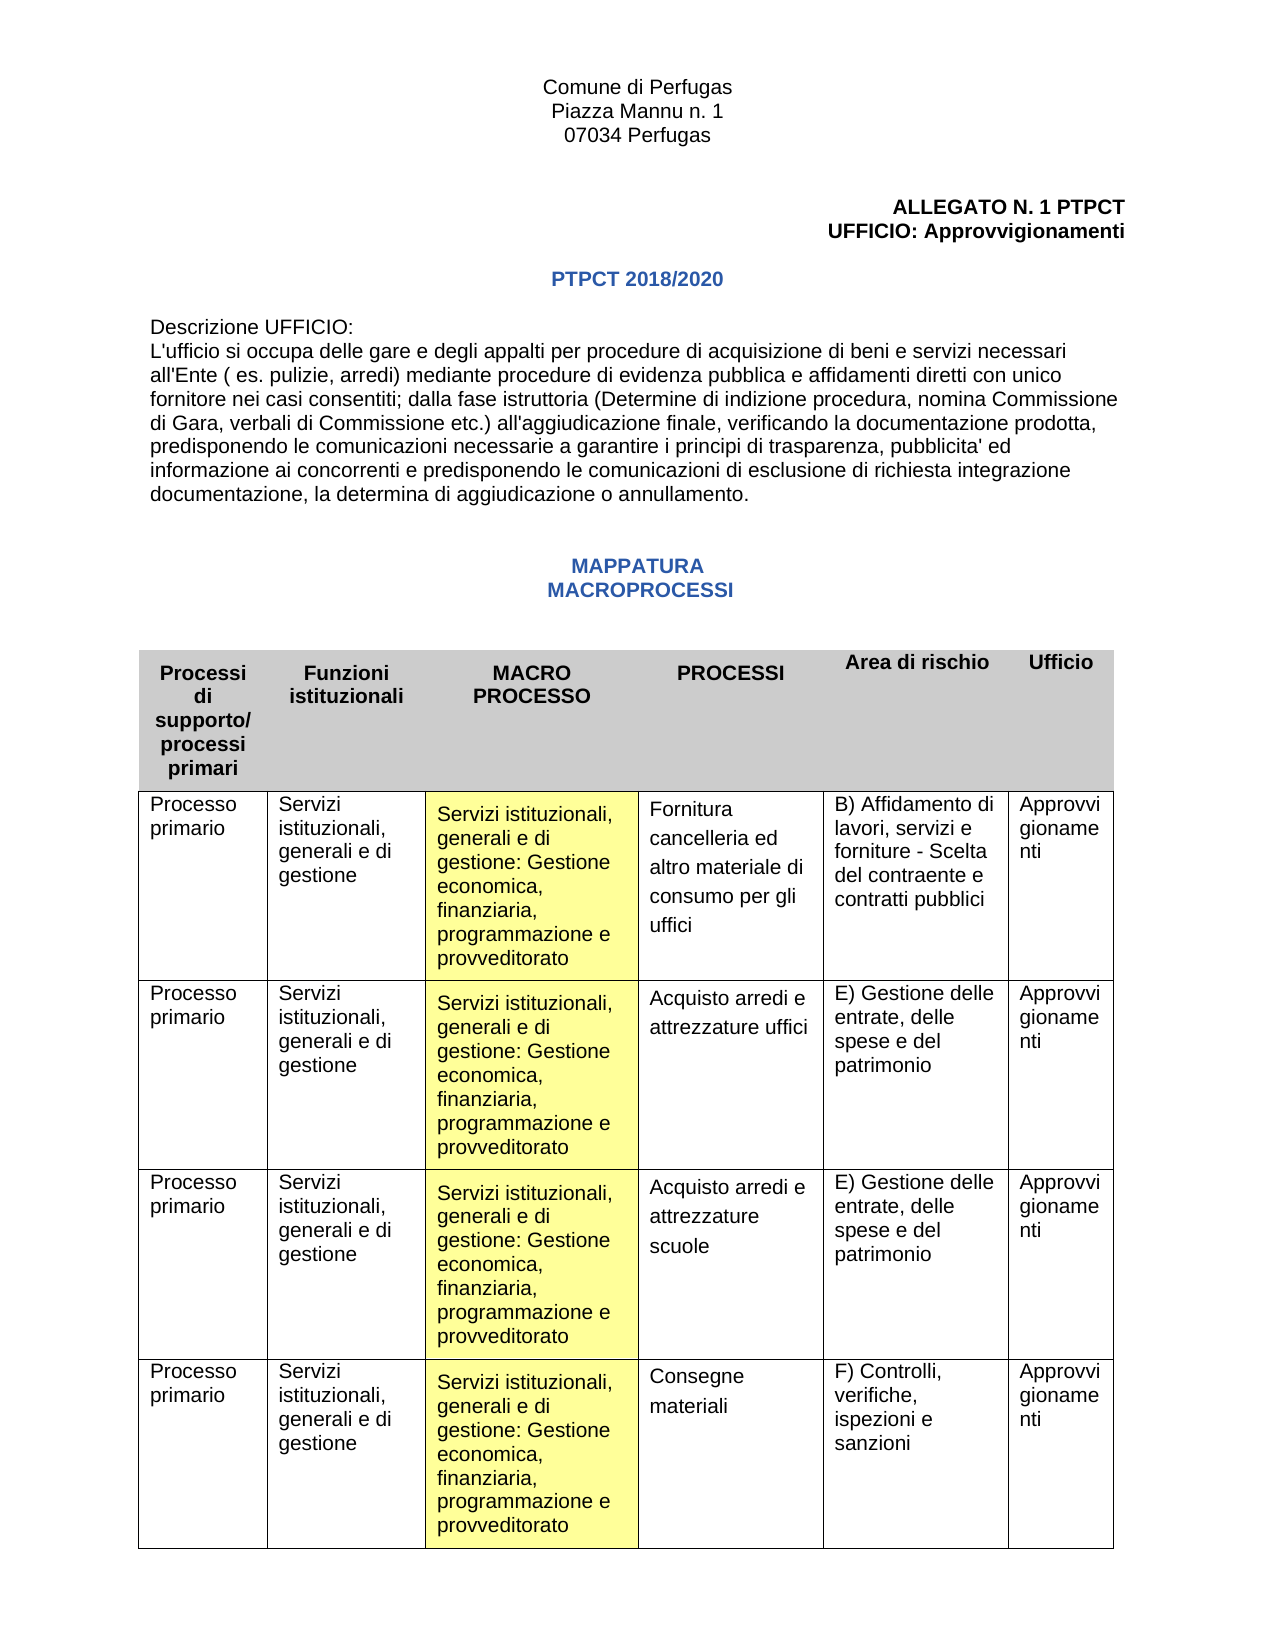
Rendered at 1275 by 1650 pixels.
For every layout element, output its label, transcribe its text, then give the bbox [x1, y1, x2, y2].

table_cell Approvvigionamenti [1009, 1170, 1113, 1358]
table_cell Servizi istituzionali, generali e di gestione: Gestione economica, finanziaria, programmazione e provveditorato [426, 981, 638, 1169]
table_cell Processo primario [139, 792, 267, 980]
text Comune di Perfugas [150, 75, 1125, 99]
text Descrizione UFFICIO: [150, 314, 1125, 338]
table_cell Servizi istituzionali, generali e di gestione: Gestione economica, finanziaria, programmazione e provveditorato [426, 1170, 638, 1358]
text PTPCT 2018/2020 [150, 267, 1125, 291]
table_cell Fornitura cancelleria ed altro materiale di consumo per gli uffici [639, 792, 823, 980]
table_cell Servizi istituzionali, generali e di gestione: Gestione economica, finanziaria, programmazione e provveditorato [426, 792, 638, 980]
table_cell Processo primario [139, 981, 267, 1169]
table_cell B) Affidamento di lavori, servizi e forniture - Scelta del contraente e contratti pubblici [824, 792, 1008, 980]
text MAPPATURA [150, 554, 1125, 578]
table_header MACRO PROCESSO [426, 650, 638, 791]
table_cell Processo primario [139, 1360, 267, 1548]
table_cell Approvvigionamenti [1009, 792, 1113, 980]
table_cell Servizi istituzionali, generali e di gestione [268, 981, 425, 1169]
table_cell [824, 1360, 1008, 1548]
table_cell Approvvigionamenti [1009, 981, 1113, 1169]
text UFFICIO: Approvvigionamenti [150, 219, 1125, 243]
table_header Ufficio [1008, 650, 1114, 791]
table_cell Servizi istituzionali, generali e di gestione [268, 1170, 425, 1358]
text L'ufficio si occupa delle gare e degli appalti per procedure di acquisizione di beni e servizi necessari all'Ente ( es. pulizie, arredi) mediante procedure di evidenza pubblica e affidamenti diretti con unico fornitore nei casi consentiti; dalla fase istruttoria (Determine di indizione procedura, nomina Commissione di Gara, verbali di Commissione etc.) all'aggiudicazione finale, verificando la documentazione prodotta, predisponendo le comunicazioni necessarie a garantire i principi di trasparenza, pubblicita' ed informazione ai concorrenti e predisponendo le comunicazioni di esclusione di richiesta integrazione documentazione, la determina di aggiudicazione o annullamento. [150, 338, 1125, 506]
text 07034 Perfugas [150, 123, 1125, 147]
table_cell Consegne materiali [639, 1360, 823, 1548]
table_header PROCESSI [638, 650, 823, 791]
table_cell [426, 1360, 638, 1548]
table_cell Servizi istituzionali, generali e di gestione [268, 792, 425, 980]
table_header Area di rischio [823, 650, 1008, 791]
table_cell Processo primario [139, 1170, 267, 1358]
table_header Processi di supporto/processi primari [139, 650, 267, 791]
table_cell Acquisto arredi e attrezzature scuole [639, 1170, 823, 1358]
text Piazza Mannu n. 1 [150, 99, 1125, 123]
text MACROPROCESSI [150, 578, 1125, 602]
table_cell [268, 1360, 425, 1548]
table_cell E) Gestione delle entrate, delle spese e del patrimonio [824, 981, 1008, 1169]
text ALLEGATO N. 1 PTPCT [150, 195, 1125, 219]
table_cell E) Gestione delle entrate, delle spese e del patrimonio [824, 1170, 1008, 1358]
table_header Funzioni istituzionali [267, 650, 426, 791]
table_cell Acquisto arredi e attrezzature uffici [639, 981, 823, 1169]
table_cell Approvvigionamenti [1009, 1360, 1113, 1548]
